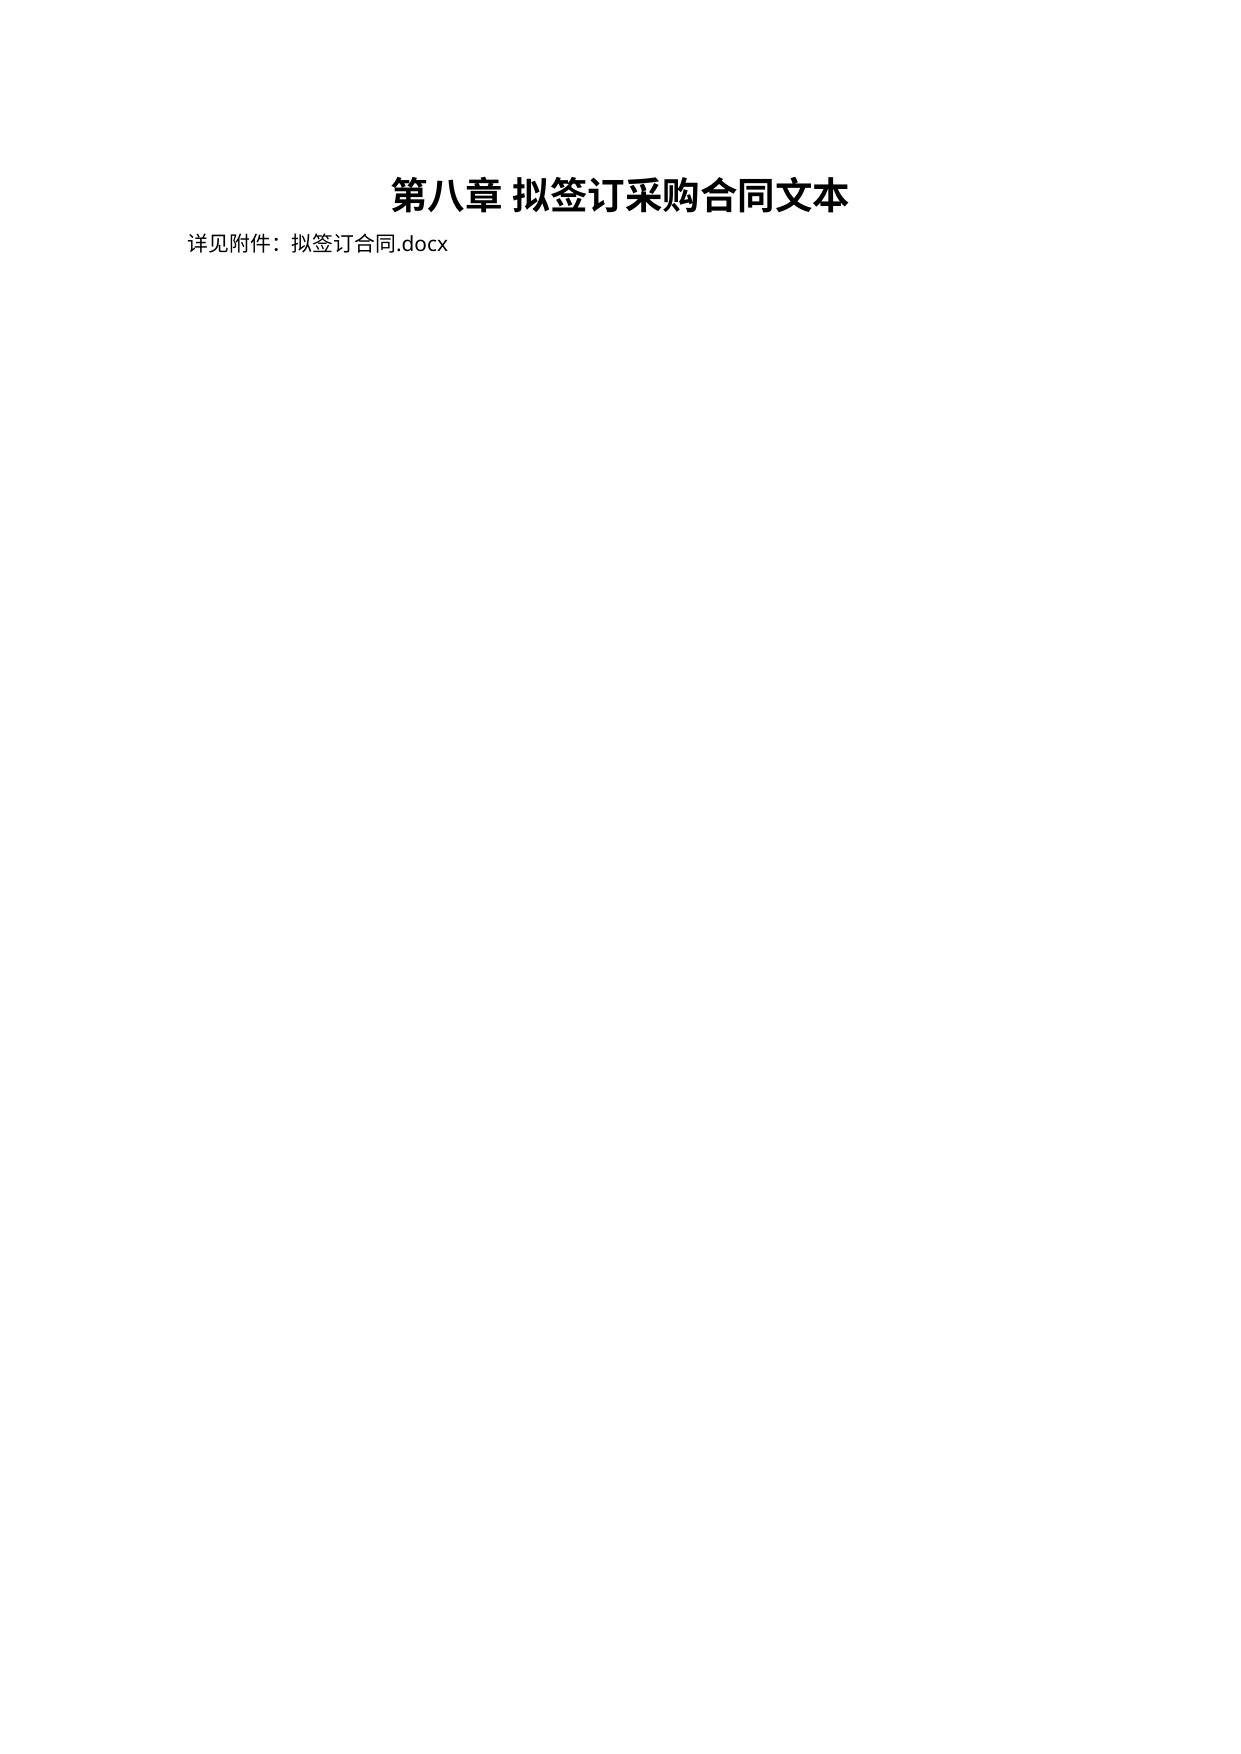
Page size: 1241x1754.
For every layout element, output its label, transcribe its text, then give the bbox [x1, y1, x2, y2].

text 第八章 拟签订采购合同文本 [187, 162, 1053, 227]
text 详见附件：拟签订合同.docx [187, 227, 1053, 259]
